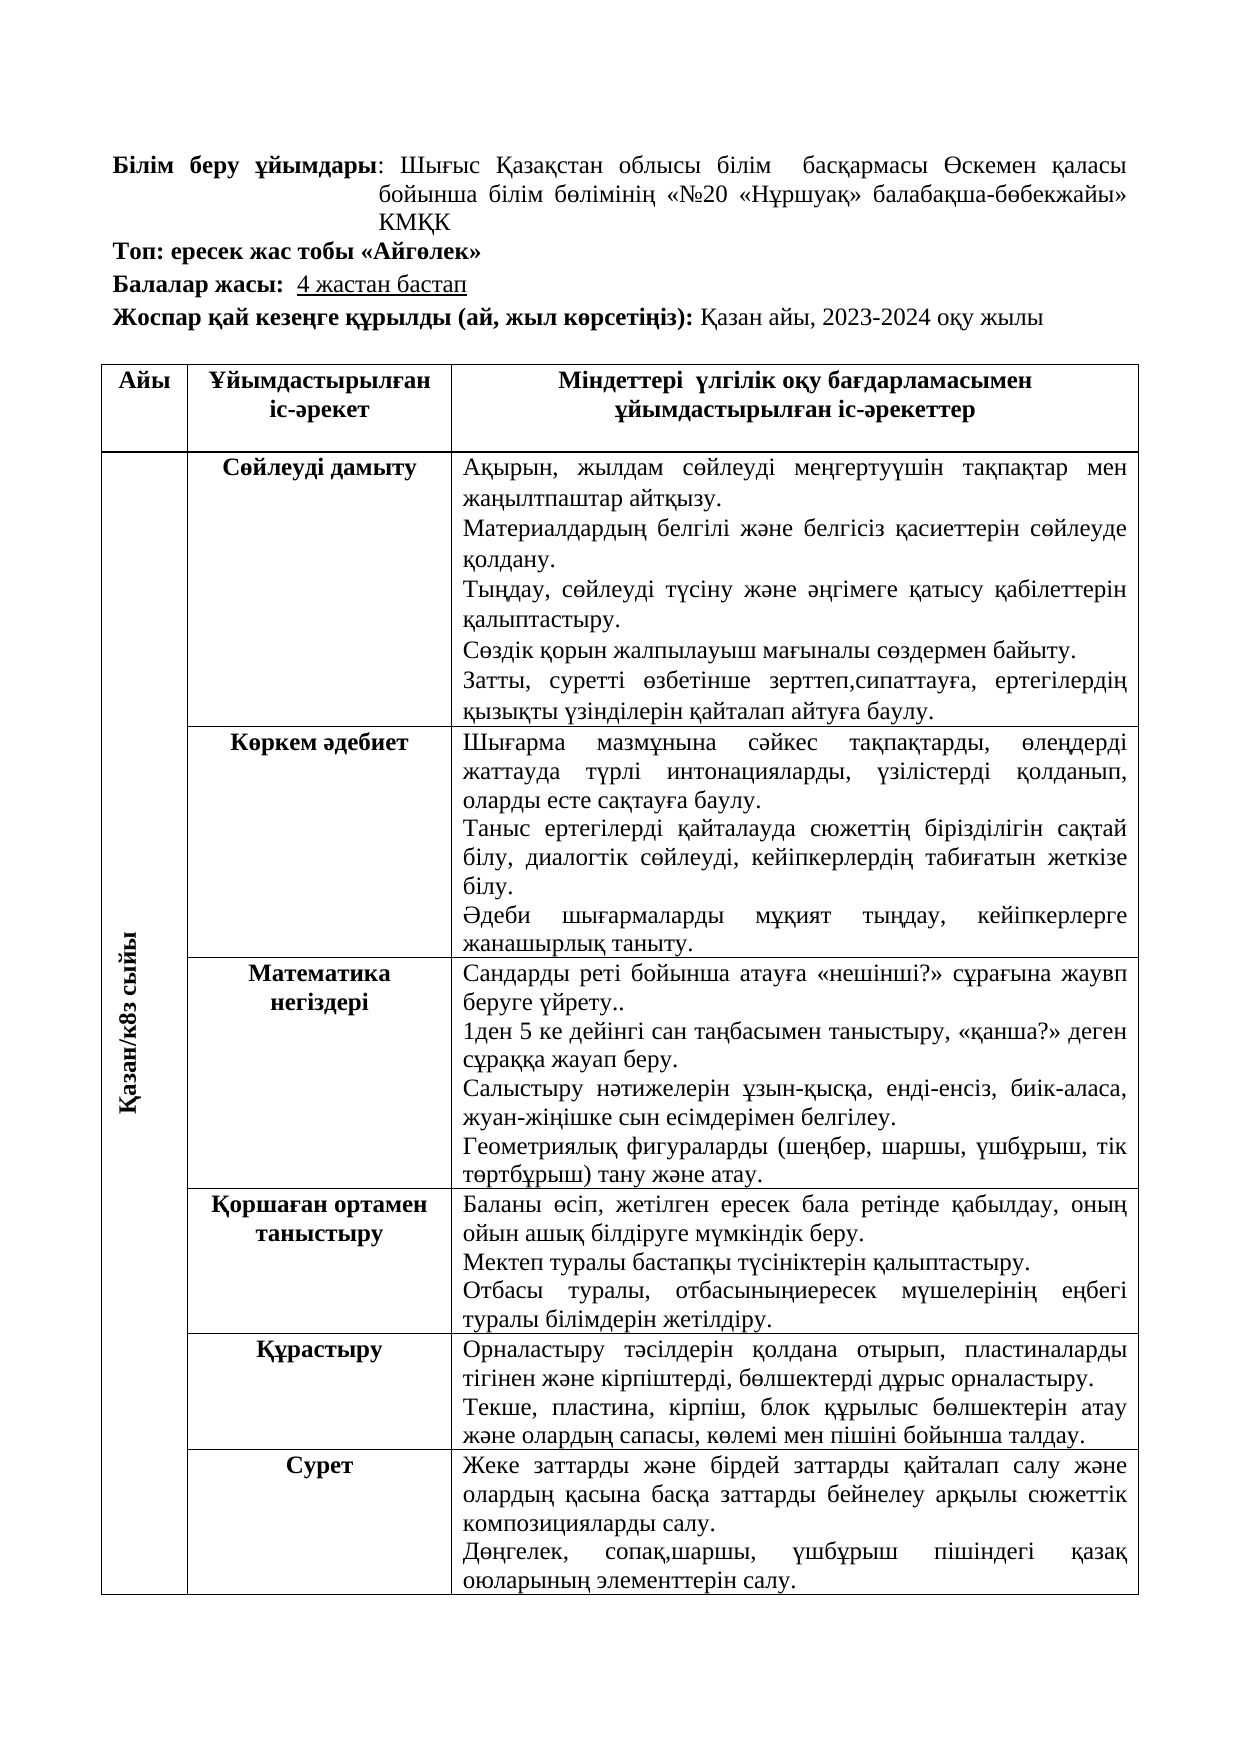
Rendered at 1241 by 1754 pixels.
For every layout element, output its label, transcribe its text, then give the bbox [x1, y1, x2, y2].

text Топ: ересек жас тобы «Айгөлек» [112, 236, 1128, 265]
table_cell Баланы өсіп, жетілген ересек бала ретінде қабылдау, оның ойын ашық білдіруге мүмкіндік беру. Мектеп туралы бастапқы түсініктерін қалыптастыру. Отбасы туралы, отбасыныңиересек мүшелерінің еңбегі туралы білімдерін жетілдіру. [452, 1189, 1138, 1333]
text Жоспар қай кезеңге құрылды (ай, жыл көрсетіңіз): Қазан айы, 2023-2024 оқу жылы [112, 302, 1128, 331]
table_cell Көркем әдебиет [188, 727, 451, 957]
table_header Міндеттері үлгілік оқу бағдарламасымен ұйымдастырылған іс-әрекеттер [452, 365, 1138, 451]
table_header Айы [102, 365, 187, 451]
table_cell Ақырын, жылдам сөйлеуді меңгертуүшін тақпақтар мен жаңылтпаштар айтқызу. Материалдардың белгілі және белгісіз қасиеттерін сөйлеуде қолдану. Тыңдау, сөйлеуді түсіну және әңгімеге қатысу қабілеттерін қалыптастыру. Сөздік қорын жалпылауыш мағыналы сөздермен байыту. Затты, суретті өзбетінше зерттеп,сипаттауға, ертегілердің қызықты үзінділерін қайталап айтуға баулу. [452, 453, 1138, 726]
table_cell Құрастыру [188, 1334, 451, 1449]
table_cell Қоршаған ортамен таныстыру [188, 1189, 451, 1333]
table_cell Шығарма мазмұнына сәйкес тақпақтарды, өлеңдерді жаттауда түрлі интонацияларды, үзілістерді қолданып, оларды есте сақтауға баулу. Таныс ертегілерді қайталауда сюжеттің бірізділігін сақтай білу, диалогтік сөйлеуді, кейіпкерлердің табиғатын жеткізе білу. Әдеби шығармаларды мұқият тыңдау, кейіпкерлерге жанашырлық таныту. [452, 727, 1138, 957]
text Білім беру ұйымдары: Шығыс Қазақстан облысы білім басқармасы Өскемен қаласы бойынша білім бөлімінің «№20 «Нұршуақ» балабақша-бөбекжайы» КМҚК [112, 150, 1128, 236]
table_cell Сөйлеуді дамыту [188, 453, 451, 726]
table_cell Қазан/к8з сыйы [102, 453, 187, 1594]
table_cell Орналастыру тәсілдерін қолдана отырып, пластиналарды тігінен және кірпіштерді, бөлшектерді дұрыс орналастыру. Текше, пластина, кірпіш, блок құрылыс бөлшектерін атау және олардың сапасы, көлемі мен пішіні бойынша талдау. [452, 1334, 1138, 1449]
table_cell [452, 1450, 1138, 1594]
table_cell Сурет [188, 1450, 451, 1594]
table_cell Сандарды реті бойынша атауға «нешінші?» сұрағына жаувп беруге үйрету.. 1ден 5 ке дейінгі сан таңбасымен таныстыру, «қанша?» деген сұраққа жауап беру. Салыстыру нәтижелерін ұзын-қысқа, енді-енсіз, биік-аласа, жуан-жіңішке сын есімдерімен белгілеу. Геометриялық фигураларды (шеңбер, шаршы, үшбұрыш, тік төртбұрыш) тану және атау. [452, 958, 1138, 1188]
table_header Ұйымдастырылған іс-әрекет [188, 365, 451, 451]
text Балалар жасы: 4 жастан бастап [112, 269, 1128, 298]
table_cell Математика негіздері [188, 958, 451, 1188]
